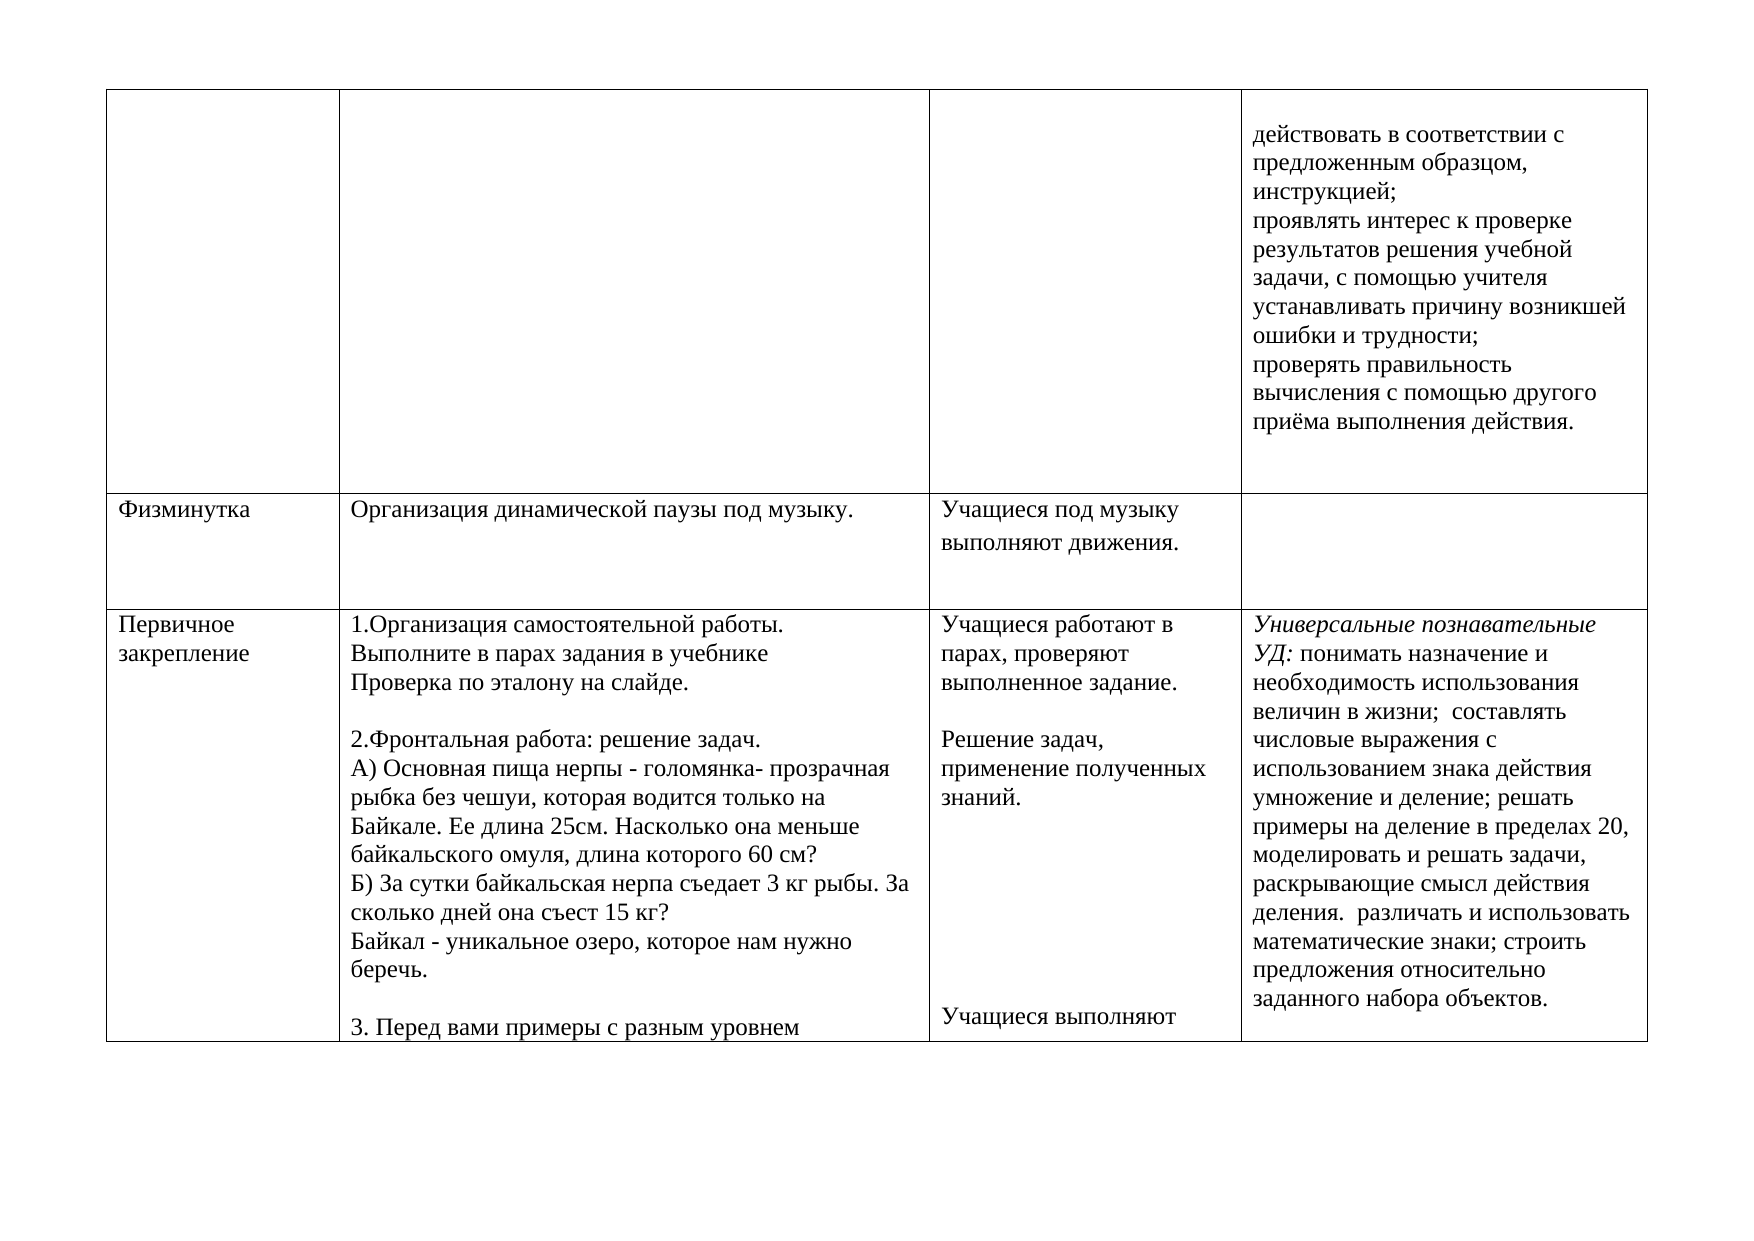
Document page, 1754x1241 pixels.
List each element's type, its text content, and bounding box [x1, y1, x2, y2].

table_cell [340, 610, 929, 1041]
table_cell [107, 610, 339, 1041]
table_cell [1242, 610, 1647, 1041]
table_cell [930, 610, 1241, 1041]
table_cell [107, 90, 339, 493]
table_cell Учащиеся под музыку выполняют движения. [930, 494, 1241, 608]
table_cell Организация динамической паузы под музыку. [340, 494, 929, 608]
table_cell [930, 90, 1241, 493]
table_cell [1242, 494, 1647, 608]
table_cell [340, 90, 929, 493]
table_cell Физминутка [107, 494, 339, 608]
